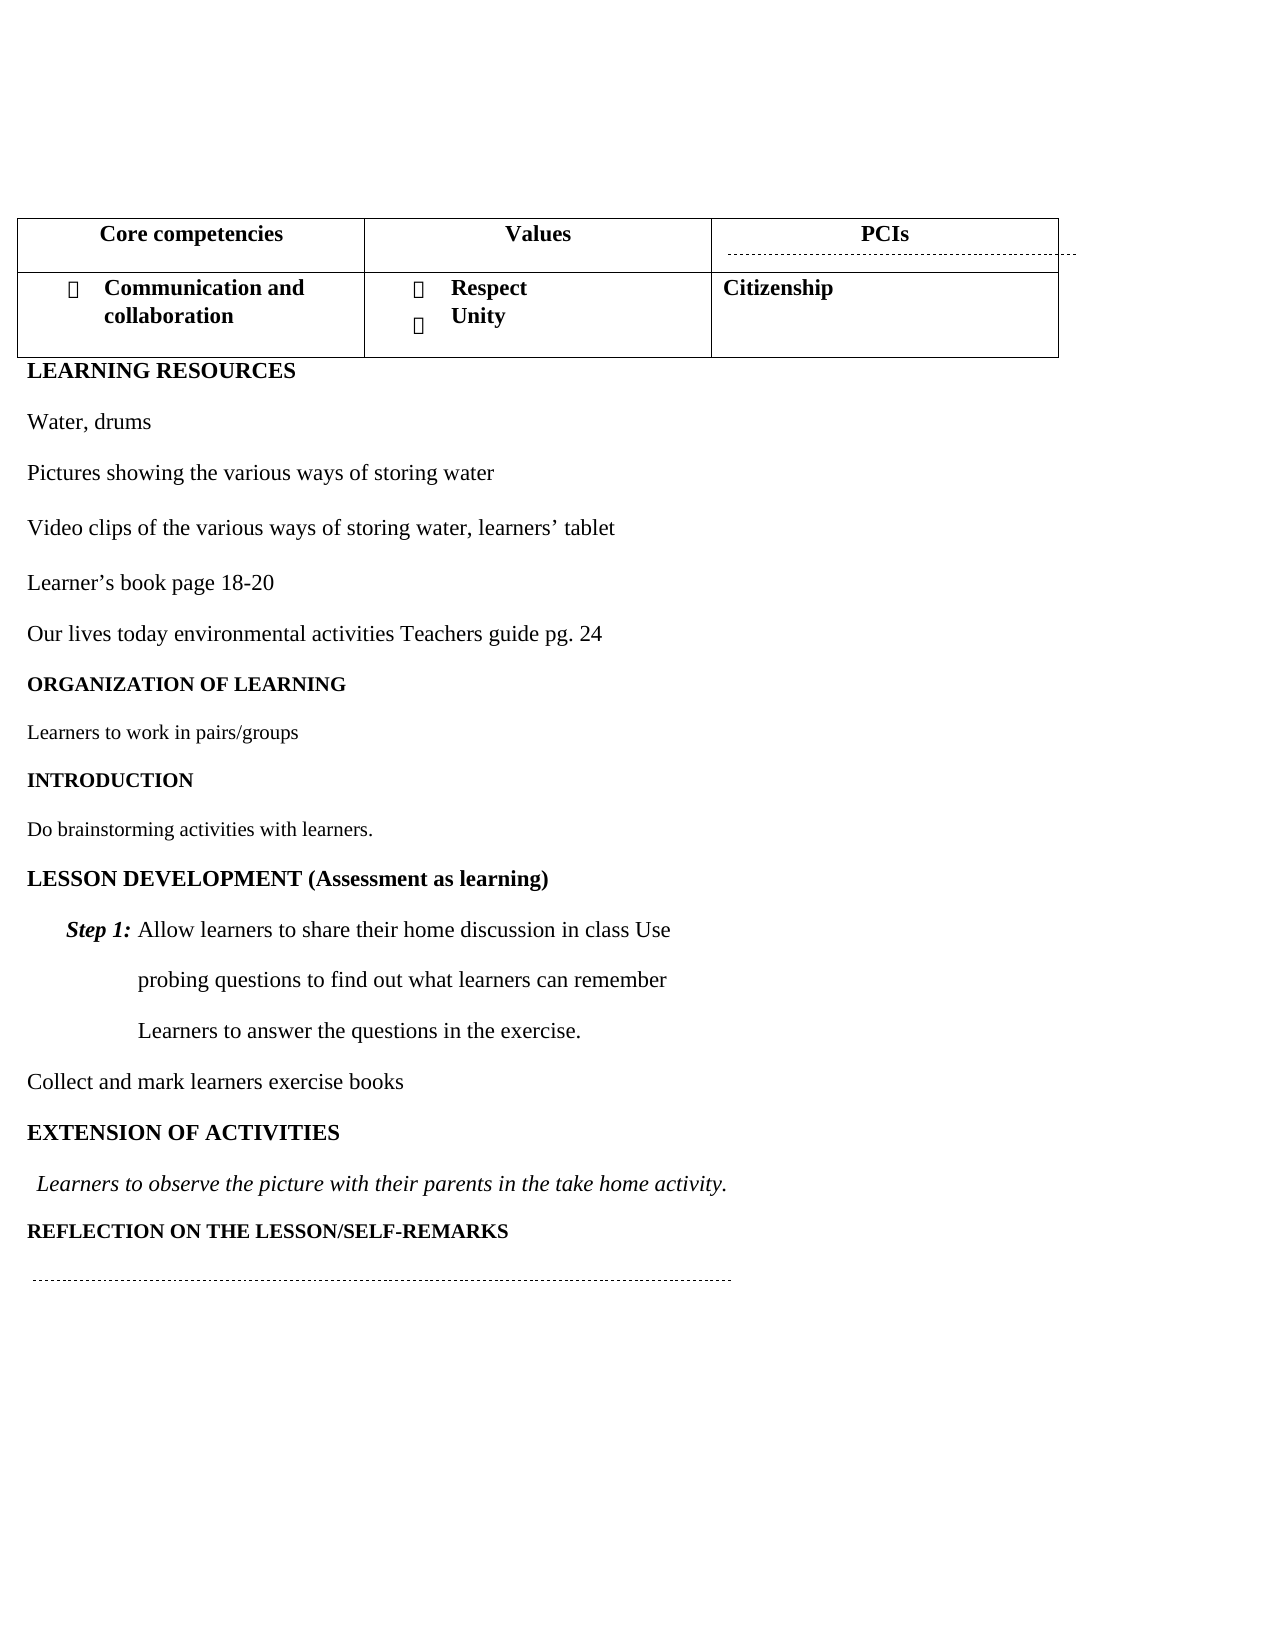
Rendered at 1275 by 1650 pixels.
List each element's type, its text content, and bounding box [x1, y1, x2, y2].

text Video clips of the various ways of storing water, learners’ tablet [27, 514, 916, 541]
text Learners to answer the questions in the exercise. [138, 1017, 916, 1043]
table_cell [860, 273, 1058, 357]
text LEARNING RESOURCES [27, 358, 916, 384]
text Collect and mark learners exercise books [27, 1068, 916, 1094]
text ORGANIZATION OF LEARNING [27, 672, 552, 696]
table_header [18, 219, 99, 272]
table_cell Respect Unity [450, 273, 711, 357]
table_header [712, 219, 860, 272]
text Water, drums [27, 408, 916, 434]
table_header Values [450, 219, 711, 272]
table_header Core competencies [99, 219, 364, 272]
table_cell Communication and collaboration [99, 273, 364, 357]
text EXTENSION OF ACTIVITIES [27, 1119, 916, 1146]
table_header [365, 219, 450, 272]
table_cell  [18, 273, 99, 357]
text Pictures showing the various ways of storing water [27, 459, 916, 486]
table_cell   [365, 273, 450, 357]
text INTRODUCTION [27, 768, 552, 792]
text Do brainstorming activities with learners. [27, 816, 916, 841]
text LESSON DEVELOPMENT (Assessment as learning) [27, 865, 916, 892]
text Step 1: Allow learners to share their home discussion in class Use probing questions to find out what learners can remember [66, 916, 707, 993]
text Learners to observe the picture with their parents in the take home activity. [36, 1170, 916, 1196]
text REFLECTION ON THE LESSON/SELF-REMARKS [27, 1219, 552, 1243]
table_header PCIs [860, 219, 1058, 272]
table_cell Citizenship [712, 273, 860, 357]
text Learners to work in pairs/groups [27, 719, 916, 744]
text Our lives today environmental activities Teachers guide pg. 24 [27, 620, 916, 647]
text Learner’s book page 18-20 [27, 569, 916, 596]
